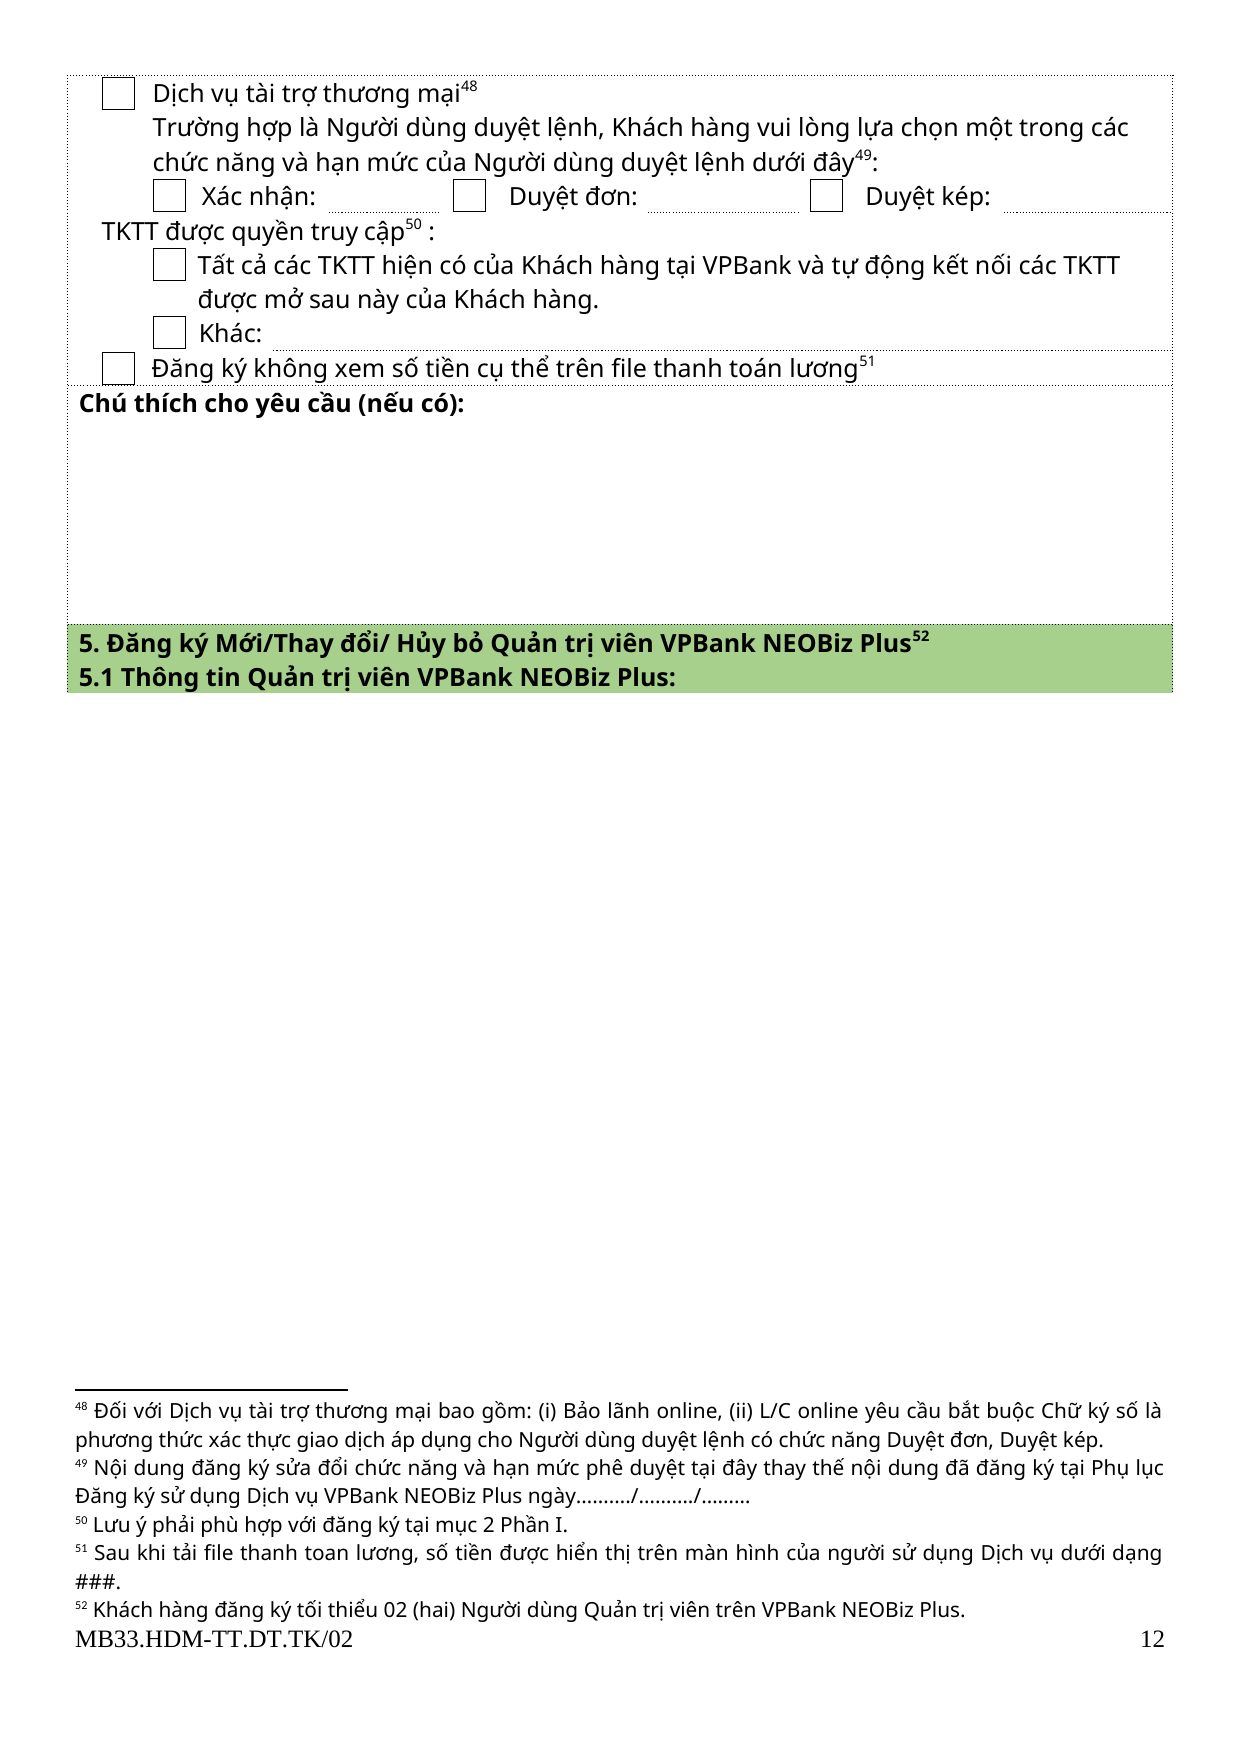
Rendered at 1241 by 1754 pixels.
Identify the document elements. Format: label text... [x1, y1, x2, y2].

table_cell 5. Đăng ký Mới/Thay đổi/ Hủy bỏ Quản trị viên VPBank NEOBiz Plus 5.1 Thông tin Quản trị viên VPBank NEOBiz Plus: [67, 624, 1173, 693]
table_cell [67, 75, 1173, 385]
table_cell Chú thích cho yêu cầu (nếu có): [67, 385, 1173, 624]
